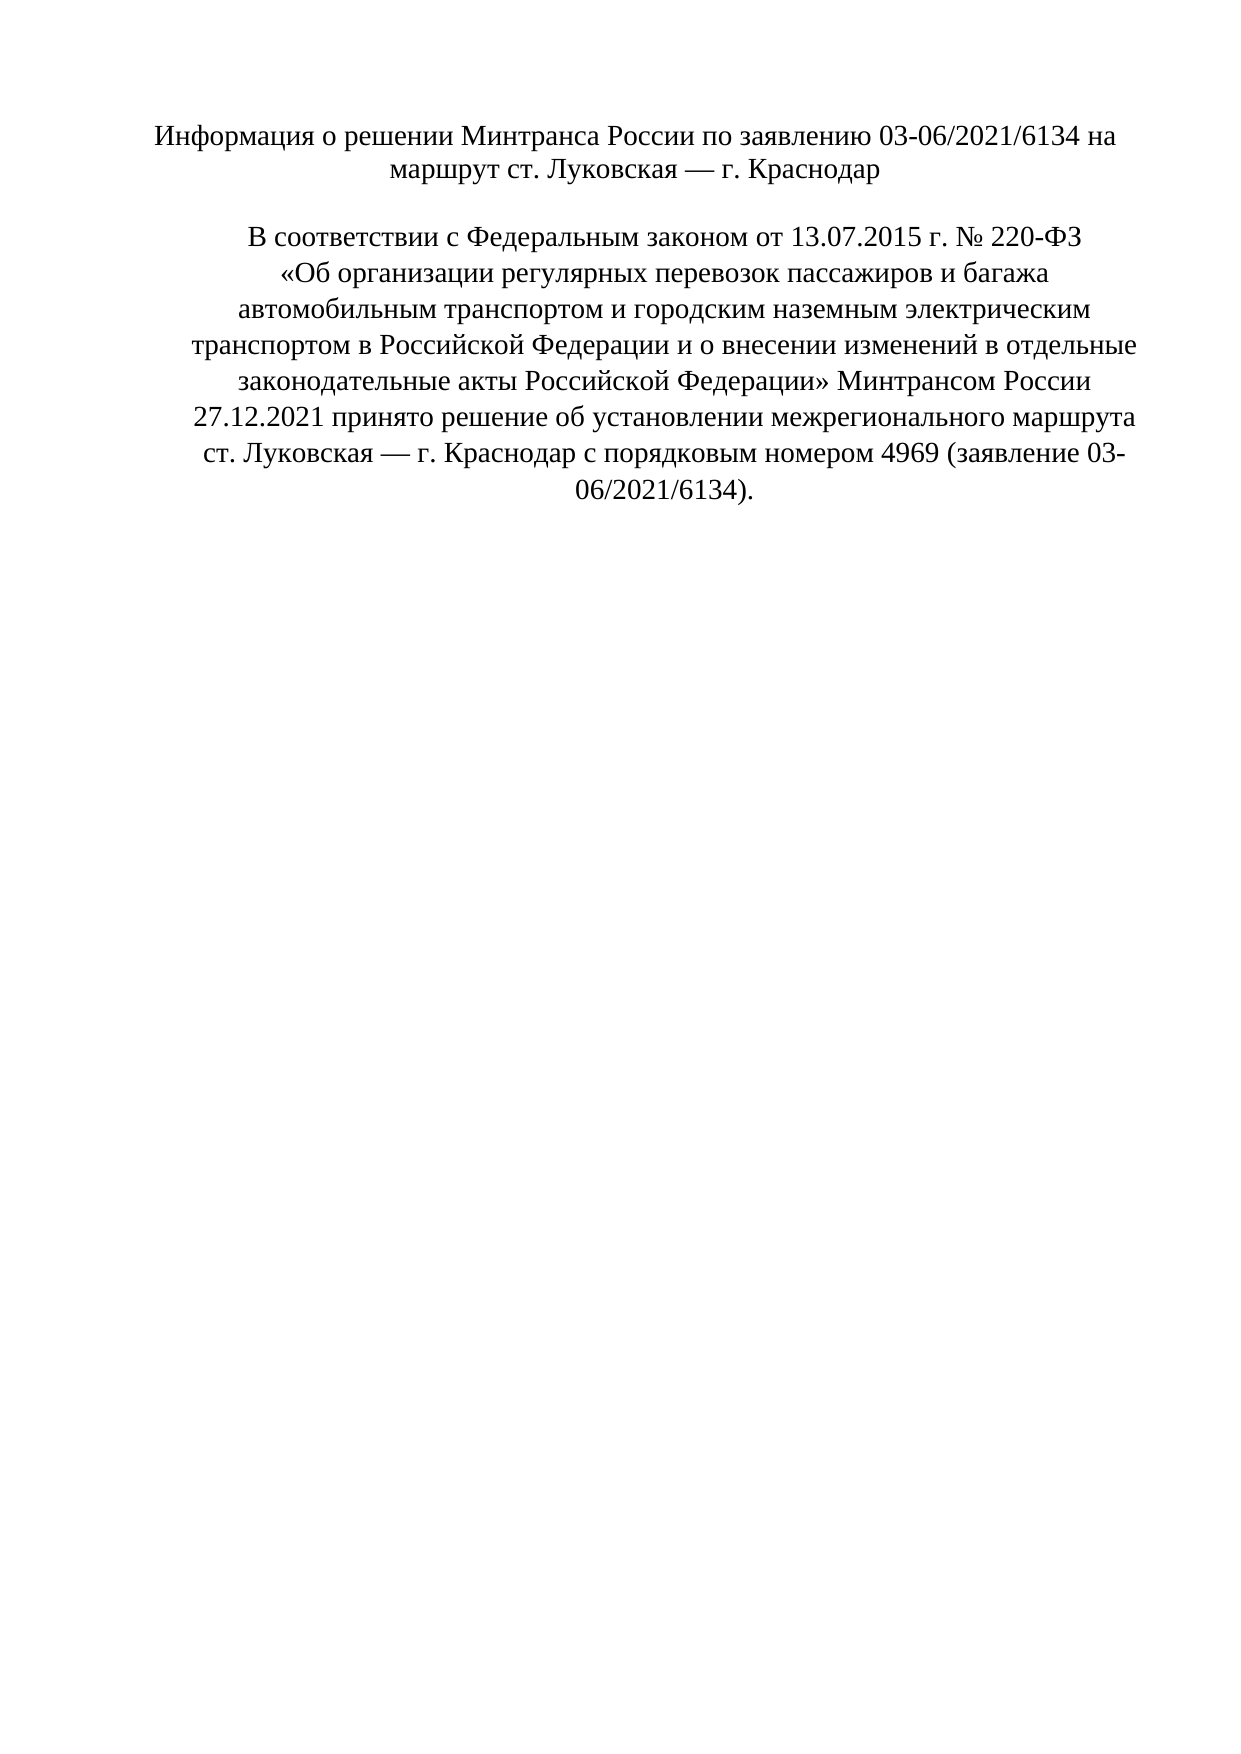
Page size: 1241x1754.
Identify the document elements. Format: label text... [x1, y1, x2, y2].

text В соответствии с Федеральным законом от 13.07.2015 г. № 220-ФЗ «Об организации регулярных перевозок пассажиров и багажа автомобильным транспортом и городским наземным электрическим транспортом в Российской Федерации и о внесении изменений в отдельные законодательные акты Российской Федерации» Минтрансом России 27.12.2021 принято решение об установлении межрегионального маршрута ст. Луковская — г. Краснодар с порядковым номером 4969 (заявление 03-06/2021/6134). [177, 219, 1152, 505]
text Информация о решении Минтранса России по заявлению 03-06/2021/6134 на маршрут ст. Луковская — г. Краснодар [118, 118, 1152, 185]
